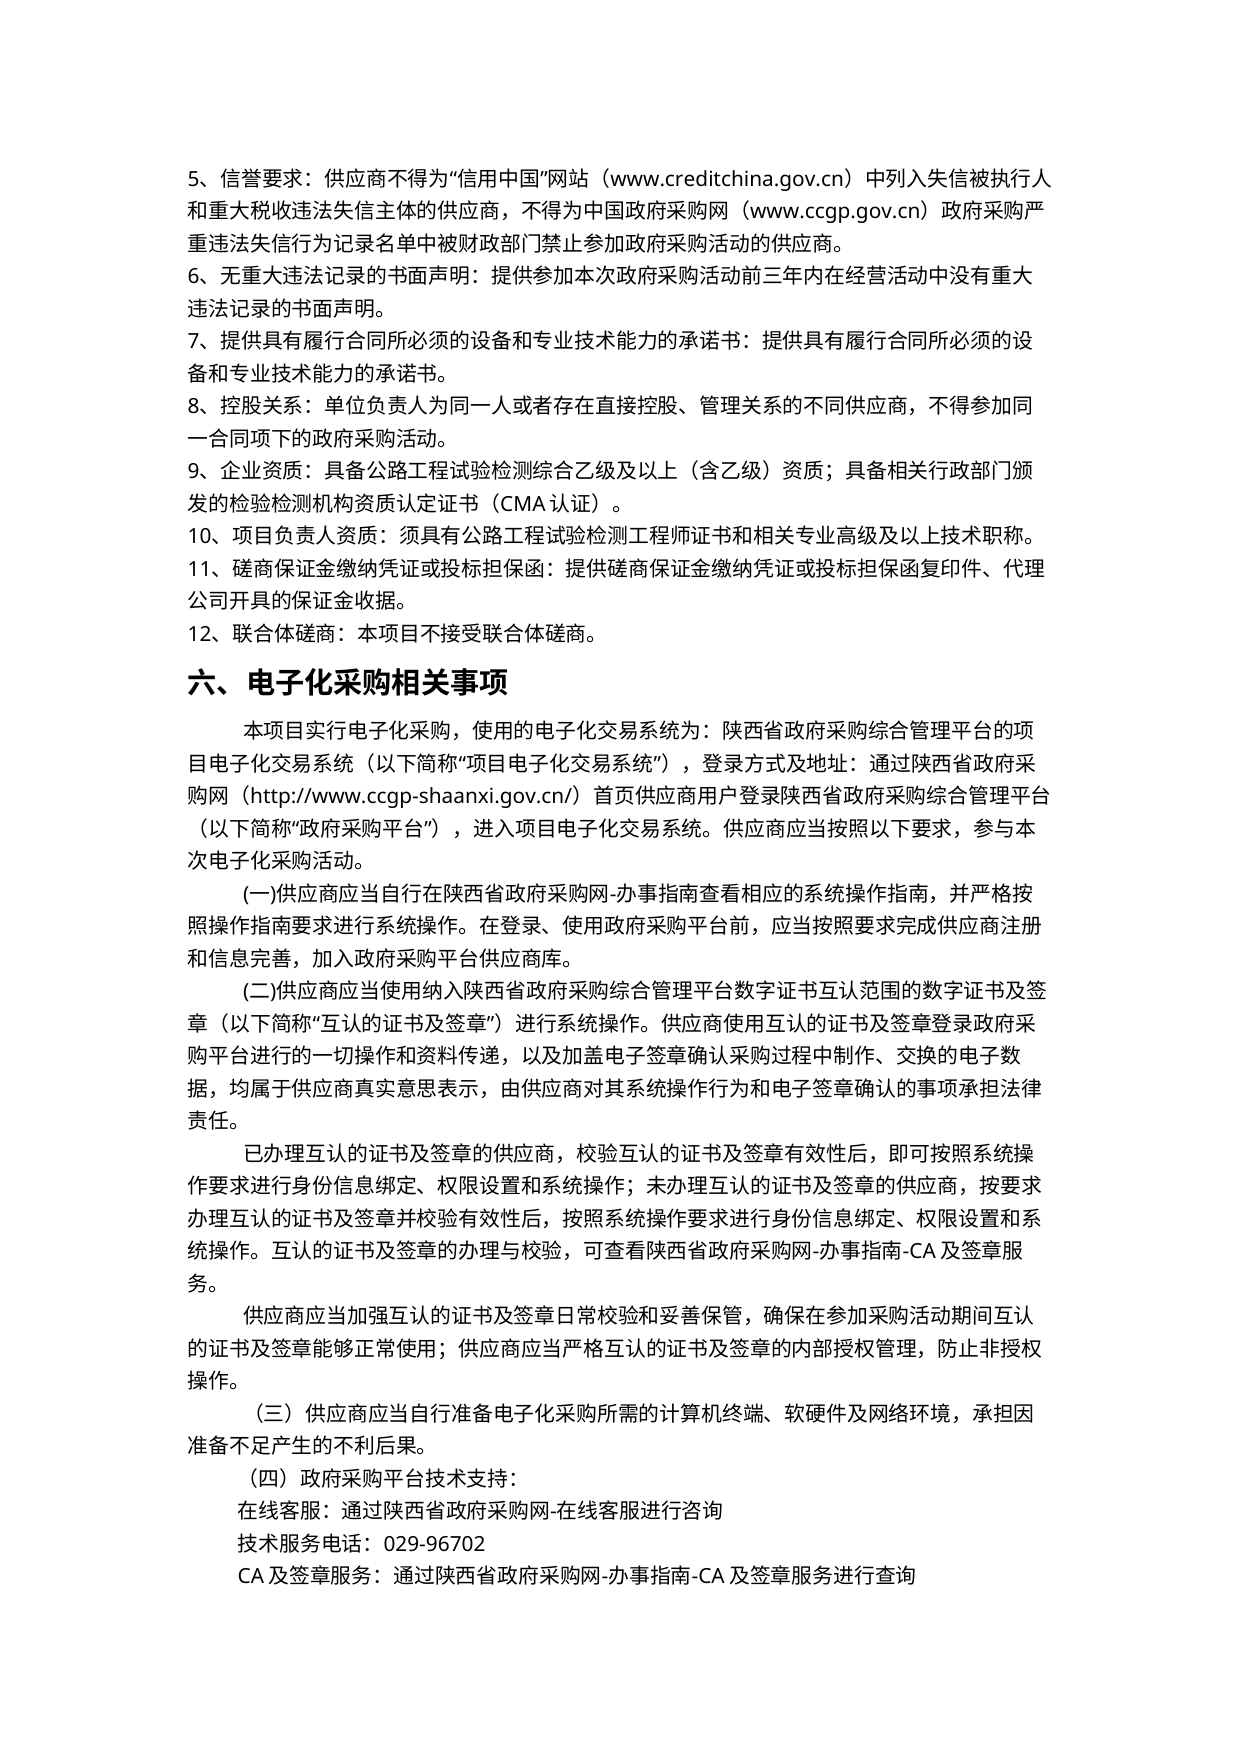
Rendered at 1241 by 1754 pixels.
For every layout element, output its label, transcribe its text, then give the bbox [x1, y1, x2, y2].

text 已办理互认的证书及签章的供应商，校验互认的证书及签章有效性后，即可按照系统操作要求进行身份信息绑定、权限设置和系统操作；未办理互认的证书及签章的供应商，按要求办理互认的证书及签章并校验有效性后，按照系统操作要求进行身份信息绑定、权限设置和系统操作。互认的证书及签章的办理与校验，可查看陕西省政府采购网-办事指南-CA及签章服务。 [187, 1137, 1053, 1299]
text 11、磋商保证金缴纳凭证或投标担保函：提供磋商保证金缴纳凭证或投标担保函复印件、代理公司开具的保证金收据。 [187, 552, 1053, 617]
text 5、信誉要求：供应商不得为“信用中国”网站（www.creditchina.gov.cn）中列入失信被执行人和重大税收违法失信主体的供应商，不得为中国政府采购网（www.ccgp.gov.cn）政府采购严重违法失信行为记录名单中被财政部门禁止参加政府采购活动的供应商。 [187, 162, 1053, 259]
text 供应商应当加强互认的证书及签章日常校验和妥善保管，确保在参加采购活动期间互认的证书及签章能够正常使用；供应商应当严格互认的证书及签章的内部授权管理，防止非授权操作。 [187, 1299, 1053, 1397]
text 10、项目负责人资质：须具有公路工程试验检测工程师证书和相关专业高级及以上技术职称。 [187, 519, 1053, 552]
text 8、控股关系：单位负责人为同一人或者存在直接控股、管理关系的不同供应商，不得参加同一合同项下的政府采购活动。 [187, 389, 1053, 454]
text （四）政府采购平台技术支持： [187, 1462, 1053, 1494]
text (一)供应商应当自行在陕西省政府采购网-办事指南查看相应的系统操作指南，并严格按照操作指南要求进行系统操作。在登录、使用政府采购平台前，应当按照要求完成供应商注册和信息完善，加入政府采购平台供应商库。 [187, 877, 1053, 974]
text 在线客服：通过陕西省政府采购网-在线客服进行咨询 [187, 1494, 1053, 1527]
text (二)供应商应当使用纳入陕西省政府采购综合管理平台数字证书互认范围的数字证书及签章（以下简称“互认的证书及签章”）进行系统操作。供应商使用互认的证书及签章登录政府采购平台进行的一切操作和资料传递，以及加盖电子签章确认采购过程中制作、交换的电子数据，均属于供应商真实意思表示，由供应商对其系统操作行为和电子签章确认的事项承担法律责任。 [187, 974, 1053, 1137]
text 12、联合体磋商：本项目不接受联合体磋商。 [187, 617, 1053, 649]
text 本项目实行电子化采购，使用的电子化交易系统为：陕西省政府采购综合管理平台的项目电子化交易系统（以下简称“项目电子化交易系统”），登录方式及地址：通过陕西省政府采购网（http://www.ccgp-shaanxi.gov.cn/）首页供应商用户登录陕西省政府采购综合管理平台（以下简称“政府采购平台”），进入项目电子化交易系统。供应商应当按照以下要求，参与本次电子化采购活动。 [187, 714, 1053, 877]
text 六、电子化采购相关事项 [187, 649, 1053, 714]
text 7、提供具有履行合同所必须的设备和专业技术能力的承诺书：提供具有履行合同所必须的设备和专业技术能力的承诺书。 [187, 324, 1053, 389]
text CA及签章服务：通过陕西省政府采购网-办事指南-CA及签章服务进行查询 [187, 1559, 1053, 1592]
text （三）供应商应当自行准备电子化采购所需的计算机终端、软硬件及网络环境，承担因准备不足产生的不利后果。 [187, 1397, 1053, 1462]
text 技术服务电话：029-96702 [187, 1527, 1053, 1559]
text 9、企业资质：具备公路工程试验检测综合乙级及以上（含乙级）资质；具备相关行政部门颁发的检验检测机构资质认定证书（CMA认证）。 [187, 454, 1053, 519]
text 6、无重大违法记录的书面声明：提供参加本次政府采购活动前三年内在经营活动中没有重大违法记录的书面声明。 [187, 259, 1053, 324]
